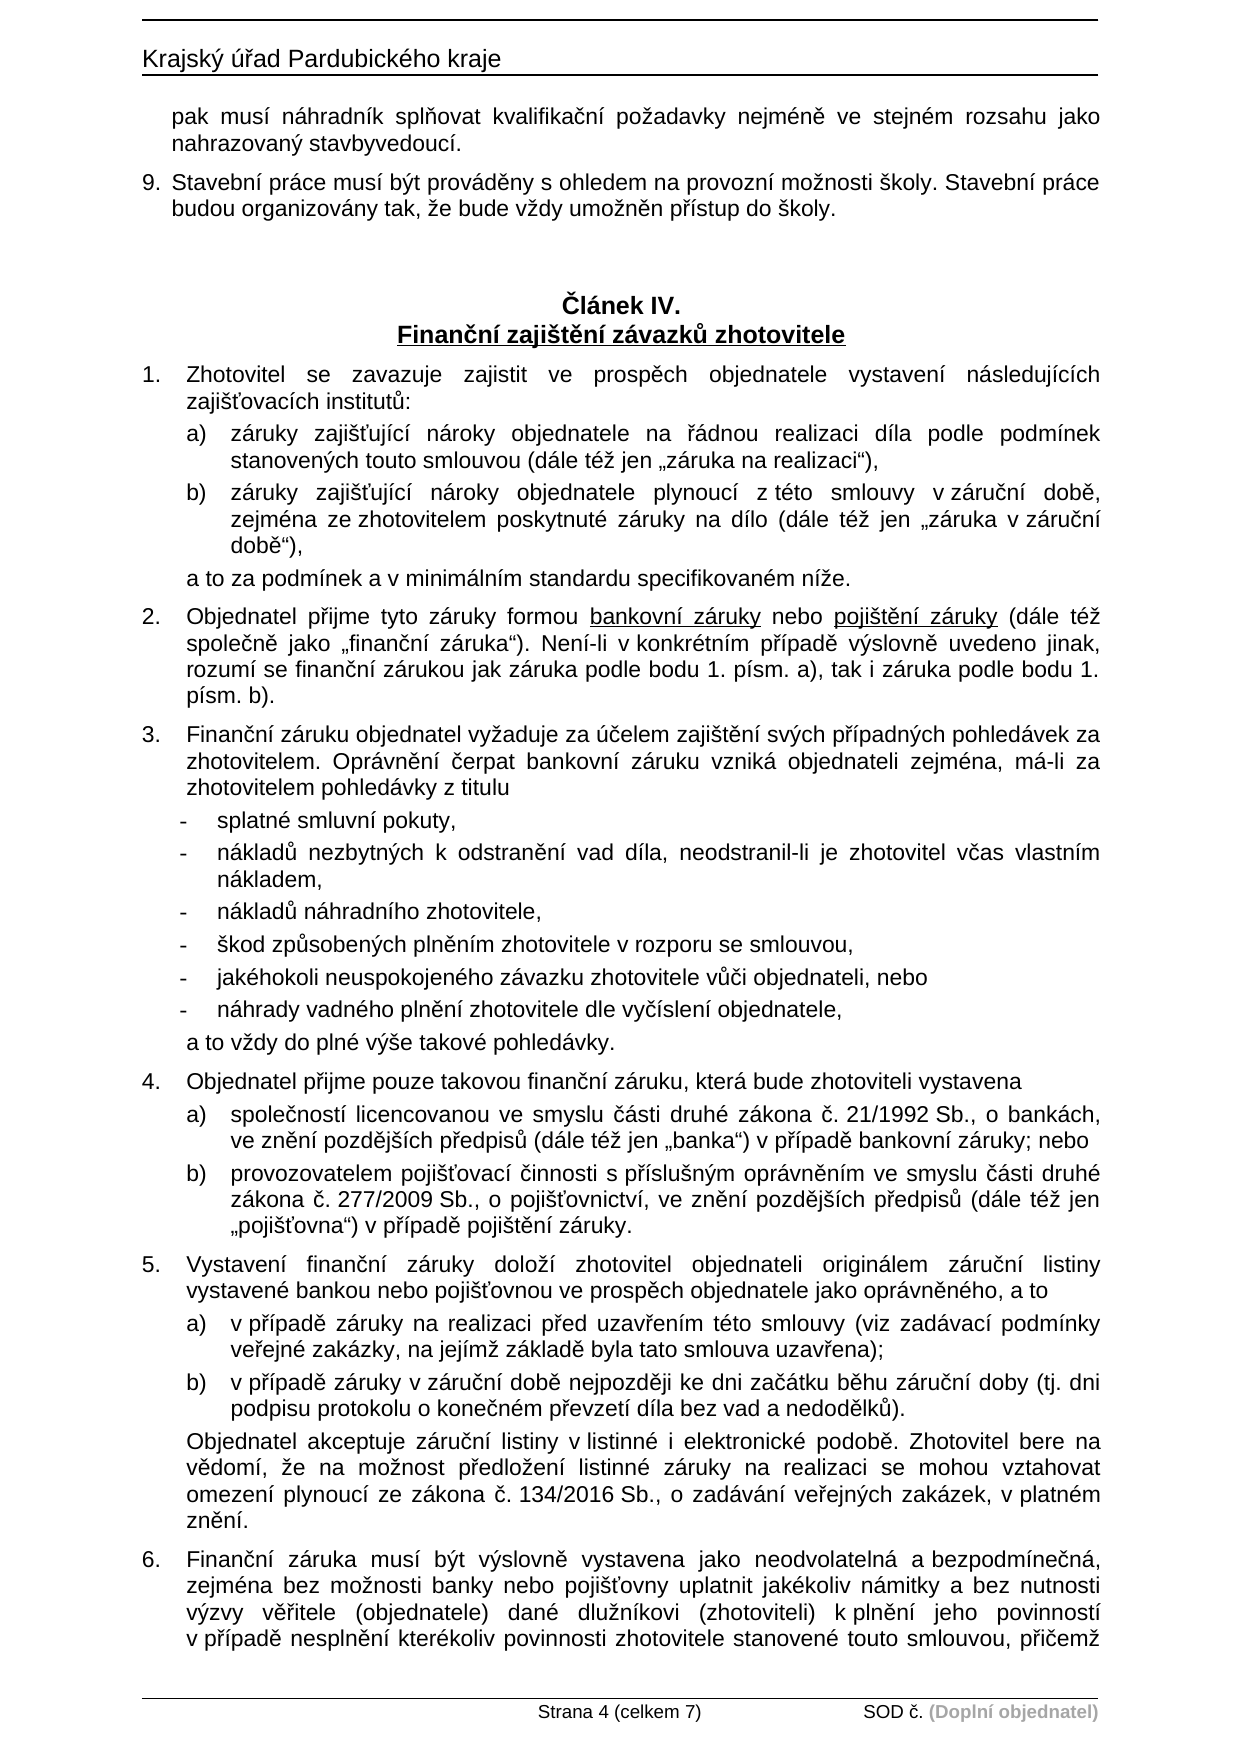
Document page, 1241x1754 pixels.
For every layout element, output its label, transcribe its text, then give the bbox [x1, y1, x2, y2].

list Stavební práce musí být prováděny s ohledem na provozní možnosti školy. Stavební práce budou organizovány tak, že bude vždy umožněn přístup do školy. [142, 168, 1101, 221]
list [142, 1546, 1101, 1651]
list jakéhokoli neuspokojeného závazku zhotovitele vůči objednateli, nebo [179, 964, 1101, 990]
text a to vždy do plné výše takové pohledávky. [186, 1029, 1101, 1056]
text Objednatel akceptuje záruční listiny v listinné i elektronické podobě. Zhotovitel bere na vědomí, že na možnost předložení listinné záruky na realizaci se mohou vztahovat omezení plynoucí ze zákona č. 134/2016 Sb., o zadávání veřejných zakázek, v platném znění. [186, 1428, 1101, 1533]
list Objednatel přijme tyto záruky formou bankovní záruky nebo pojištění záruky (dále též společně jako „finanční záruka“). Není-li v konkrétním případě výslovně uvedeno jinak, rozumí se finanční zárukou jak záruka podle bodu 1. písm. a), tak i záruka podle bodu 1. písm. b). [142, 603, 1101, 709]
list splatné smluvní pokuty, [179, 807, 1101, 833]
list Objednatel přijme pouze takovou finanční záruku, která bude zhotoviteli vystavena [142, 1068, 1101, 1094]
list záruky zajišťující nároky objednatele na řádnou realizaci díla podle podmínek stanovených touto smlouvou (dále též jen „záruka na realizaci“), [186, 420, 1101, 473]
list v případě záruky v záruční době nejpozději ke dni začátku běhu záruční doby (tj. dni podpisu protokolu o konečném převzetí díla bez vad a nedodělků). [186, 1369, 1101, 1422]
list škod způsobených plněním zhotovitele v rozporu se smlouvou, [179, 931, 1101, 957]
list nákladů nezbytných k odstranění vad díla, neodstranil-li je zhotovitel včas vlastním nákladem, [179, 839, 1101, 892]
list společností licencovanou ve smyslu části druhé zákona č. 21/1992 Sb., o bankách, ve znění pozdějších předpisů (dále též jen „banka“) v případě bankovní záruky; nebo [186, 1101, 1101, 1153]
list Zhotovitel se zavazuje zajistit ve prospěch objednatele vystavení následujících zajišťovacích institutů: [142, 361, 1101, 414]
list záruky zajišťující nároky objednatele plynoucí z této smlouvy v záruční době, zejména ze zhotovitelem poskytnuté záruky na dílo (dále též jen „záruka v záruční době“), [186, 479, 1101, 558]
list Vystavení finanční záruky doloží zhotovitel objednateli originálem záruční listiny vystavené bankou nebo pojišťovnou ve prospěch objednatele jako oprávněného, a to [142, 1251, 1101, 1304]
list v případě záruky na realizaci před uzavřením této smlouvy (viz zadávací podmínky veřejné zakázky, na jejímž základě byla tato smlouva uzavřena); [186, 1310, 1101, 1363]
text a to za podmínek a v minimálním standardu specifikovaném níže. [186, 564, 1101, 591]
list náhrady vadného plnění zhotovitele dle vyčíslení objednatele, [179, 996, 1101, 1023]
list provozovatelem pojišťovací činnosti s příslušným oprávněním ve smyslu části druhé zákona č. 277/2009 Sb., o pojišťovnictví, ve znění pozdějších předpisů (dále též jen „pojišťovna“) v případě pojištění záruky. [186, 1159, 1101, 1239]
text Článek IV. [142, 291, 1101, 320]
text Finanční zajištění závazků zhotovitele [142, 320, 1101, 349]
list Finanční záruku objednatel vyžaduje za účelem zajištění svých případných pohledávek za zhotovitelem. Oprávnění čerpat bankovní záruku vzniká objednateli zejména, má-li za zhotovitelem pohledávky z titulu [142, 721, 1101, 800]
list nákladů náhradního zhotovitele, [179, 898, 1101, 925]
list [142, 103, 1101, 156]
